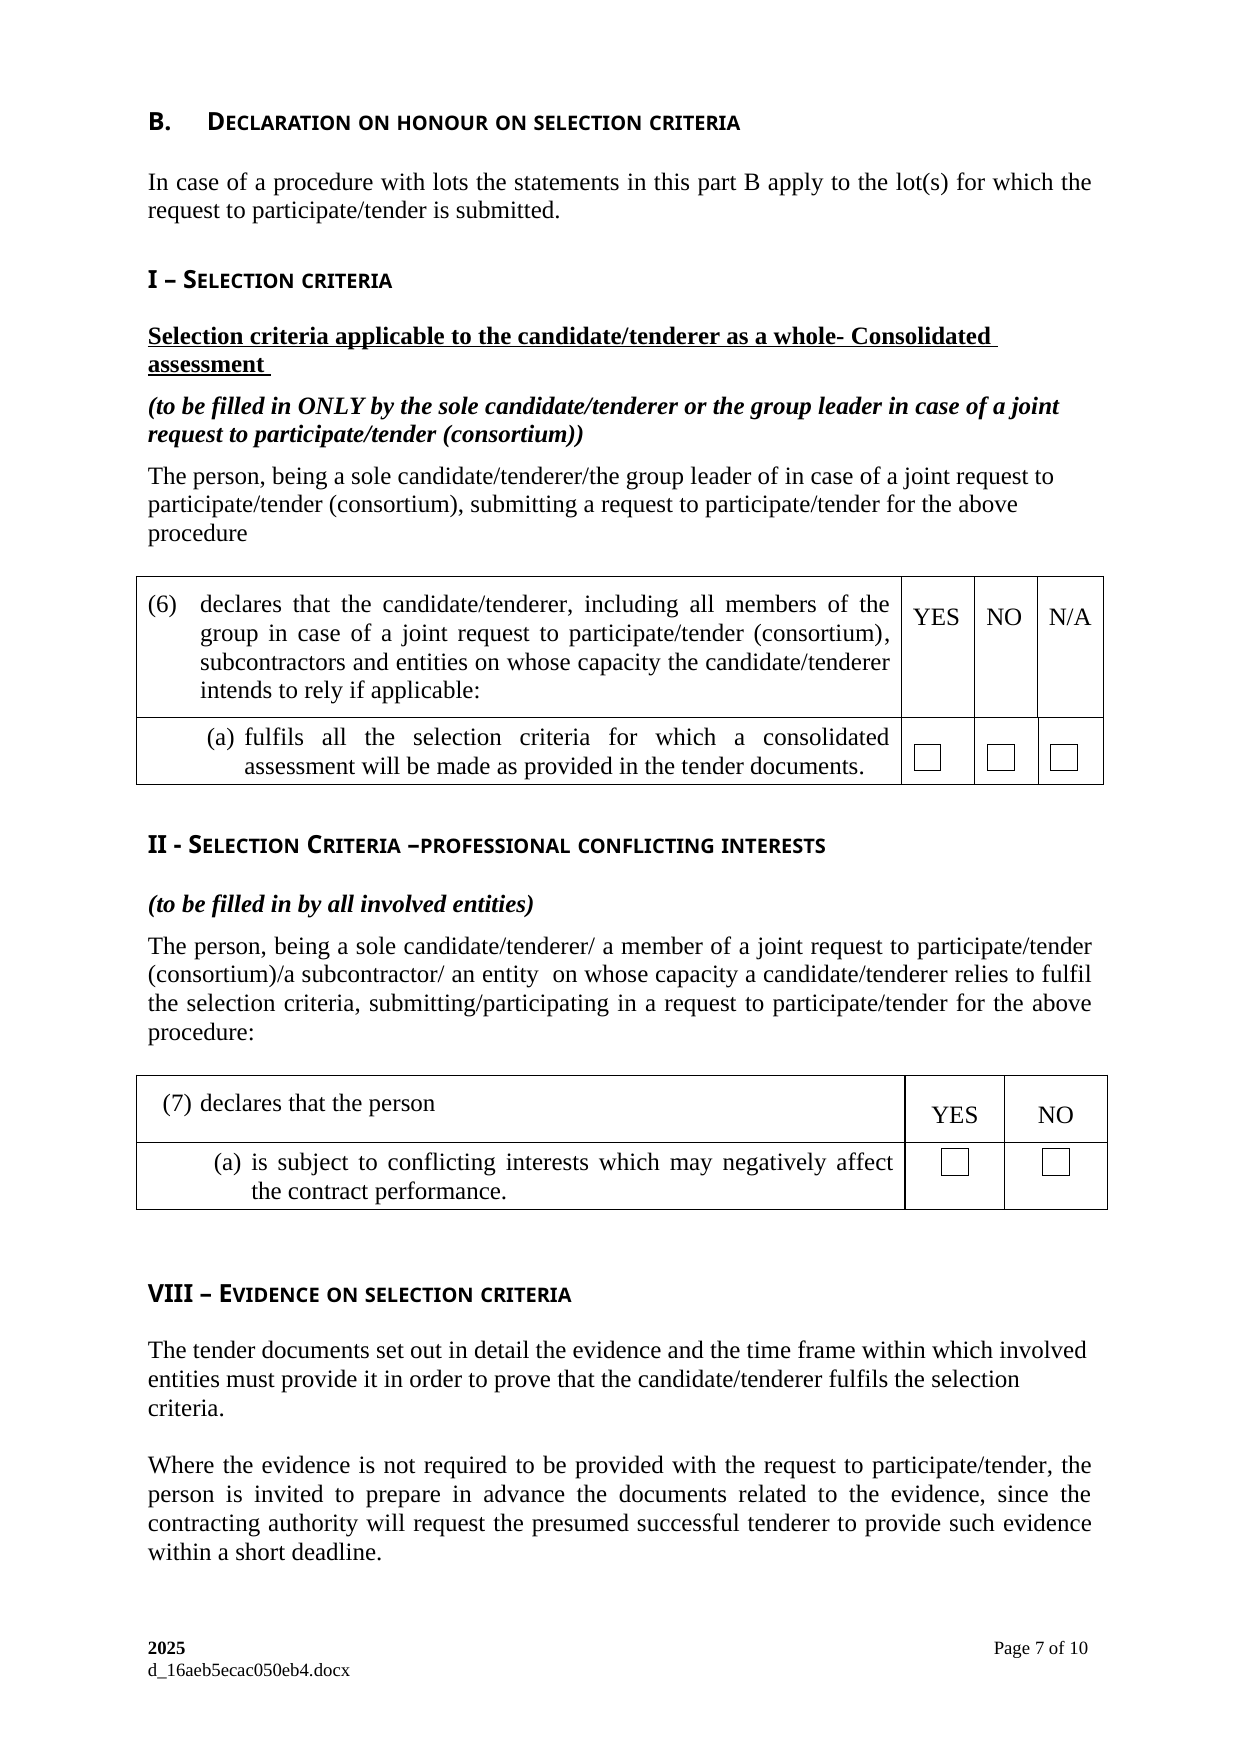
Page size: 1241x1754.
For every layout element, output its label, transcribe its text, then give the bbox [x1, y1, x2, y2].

text The person, being a sole candidate/tenderer/the group leader of in case of a joint request to participate/tender (consortium), submitting a request to participate/tender for the above procedure [148, 461, 1093, 547]
text Selection criteria applicable to the candidate/tenderer as a whole- Consolidated assessment [148, 321, 1093, 378]
table_cell [1039, 718, 1103, 784]
text (to be filled in ONLY by the sole candidate/tenderer or the group leader in case of a joint request to participate/tender (consortium)) [148, 391, 1093, 448]
table_cell [975, 718, 1038, 784]
table_header NO [1005, 1076, 1107, 1142]
text In case of a procedure with lots the statements in this part B apply to the lot(s) for which the request to participate/tender is submitted. [148, 167, 1093, 224]
table_header YES [902, 577, 974, 717]
table_cell [1005, 1143, 1107, 1209]
title I – Selection criteria [148, 262, 1093, 296]
table_header declares that the person [137, 1076, 904, 1142]
text The tender documents set out in detail the evidence and the time frame within which involved entities must provide it in order to prove that the candidate/tenderer fulfils the selection criteria. [148, 1335, 1093, 1421]
table_header YES [906, 1076, 1004, 1142]
table_header N/A [1038, 577, 1103, 717]
title Declaration on honour on selection criteria [148, 103, 1093, 137]
title VIII – Evidence on selection criteria [148, 1276, 1093, 1310]
table_cell [902, 718, 974, 784]
table_header NO [975, 577, 1037, 717]
text Where the evidence is not required to be provided with the request to participate/tender, the person is invited to prepare in advance the documents related to the evidence, since the contracting authority will request the presumed successful tenderer to provide such evidence within a short deadline. [148, 1451, 1093, 1566]
table_header declares that the candidate/tenderer, including all members of the group in case of a joint request to participate/tender (consortium), subcontractors and entities on whose capacity the candidate/tenderer intends to rely if applicable: [137, 577, 901, 717]
table_cell [906, 1143, 1004, 1209]
text II - Selection Criteria –professional conflicting interests [148, 826, 1093, 860]
text The person, being a sole candidate/tenderer/ a member of a joint request to participate/tender (consortium)/a subcontractor/ an entity on whose capacity a candidate/tenderer relies to fulfil the selection criteria, submitting/participating in a request to participate/tender for the above procedure: [148, 931, 1093, 1046]
table_cell fulfils all the selection criteria for which a consolidated assessment will be made as provided in the tender documents. [137, 718, 901, 784]
table_cell is subject to conflicting interests which may negatively affect the contract performance. [137, 1143, 904, 1209]
text (to be filled in by all involved entities) [148, 889, 1093, 918]
